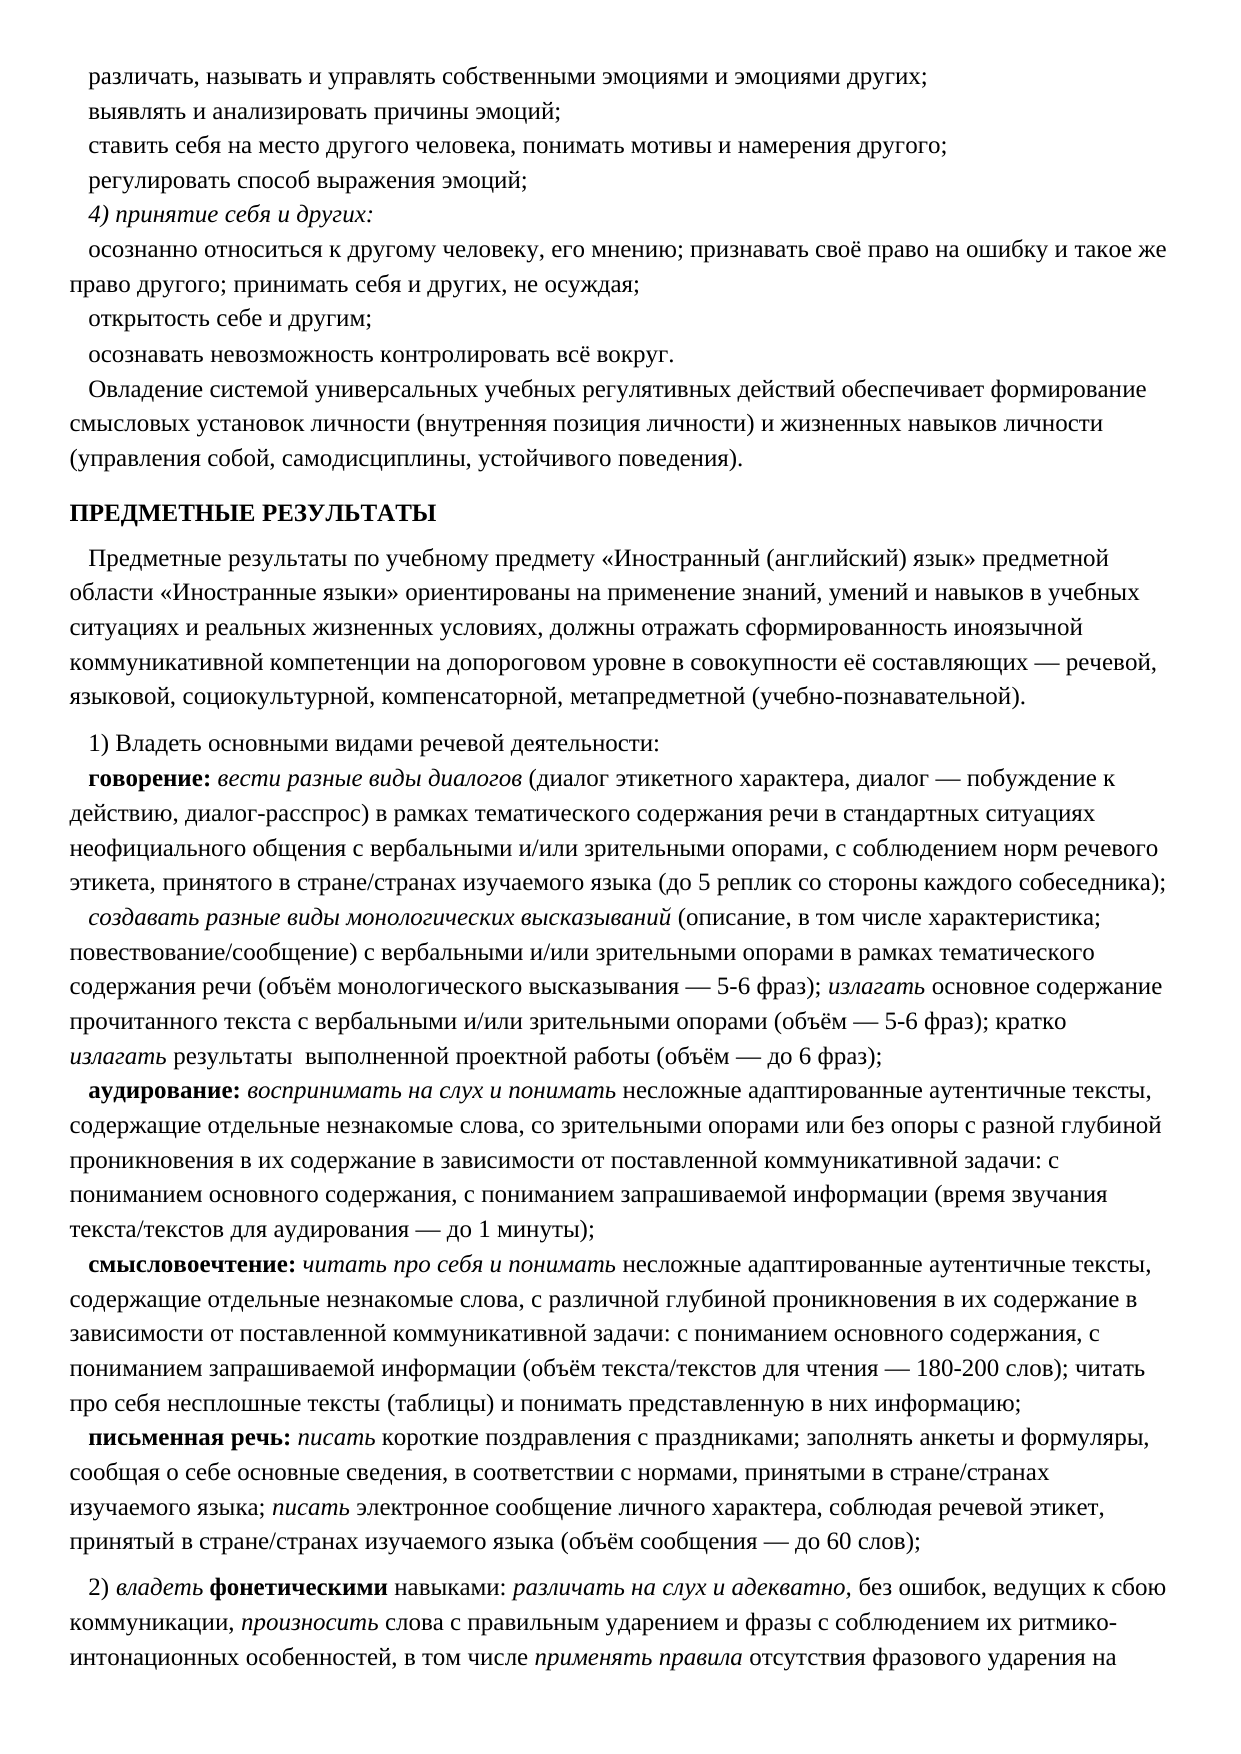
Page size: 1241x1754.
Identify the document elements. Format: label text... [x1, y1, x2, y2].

text ставить себя на место другого человека, понимать мотивы и намерения другого; регулировать способ выражения эмоций; [88, 130, 951, 194]
text осознанно относиться к другому человеку, его мнению; признавать своё право на ошибку и такое же право другого; принимать себя и других, не осуждая; [69, 234, 1170, 298]
text смысловоечтение: читать про себя и понимать несложные адаптированные аутентичные тексты, содержащие отдельные незнакомые слова, с различной глубиной проникновения в их содержание в зависимости от поставленной коммуникативной задачи: с пониманием основного содержания, с пониманием запрашиваемой информации (объём текста/текстов для чтения — 180-200 слов); читать про себя несплошные тексты (таблицы) и понимать представленную в них информацию; [69, 1249, 1154, 1416]
text письменная речь: писать короткие поздравления с праздниками; заполнять анкеты и формуляры, сообщая о себе основные сведения, в соответствии с нормами, принятыми в стране/странах изучаемого языка; писать электронное сообщение личного характера, соблюдая речевой этикет, принятый в стране/странах изучаемого языка (объём сообщения — до 60 слов); [69, 1422, 1151, 1555]
list Владеть основными видами речевой деятельности: [88, 728, 1182, 757]
text создавать разные виды монологических высказываний (описание, в том числе характеристика; повествование/сообщение) с вербальными и/или зрительными опорами в рамках тематического содержания речи (объём монологического высказывания — 5-6 фраз); излагать основное содержание прочитанного текста с вербальными и/или зрительными опорами (объём — 5-6 фраз); кратко излагать результаты выполненной проектной работы (объём — до 6 фраз); [69, 902, 1165, 1069]
list принятие себя и других: [88, 200, 1182, 228]
text открытость себе и другим; [88, 304, 1182, 333]
text различать, называть и управлять собственными эмоциями и эмоциями других; выявлять и анализировать причины эмоций; [88, 61, 931, 124]
text Предметные результаты по учебному предмету «Иностранный (английский) язык» предметной области «Иностранные языки» ориентированы на применение знаний, умений и навыков в учебных ситуациях и реальных жизненных условиях, должны отражать сформированность иноязычной коммуникативной компетенции на допороговом уровне в совокупности её составляющих — речевой, языковой, социокультурной, компенсаторной, метапредметной (учебно-познавательной). [69, 543, 1160, 710]
text Овладение системой универсальных учебных регулятивных действий обеспечивает формирование смысловых установок личности (внутренняя позиция личности) и жизненных навыков личности (управления собой, самодисциплины, устойчивого поведения). [69, 374, 1150, 472]
subtitle ПРЕДМЕТНЫЕ РЕЗУЛЬТАТЫ [69, 498, 1182, 526]
text аудирование: воспринимать на слух и понимать несложные адаптированные аутентичные тексты, содержащие отдельные незнакомые слова, со зрительными опорами или без опоры с разной глубиной проникновения в их содержание в зависимости от поставленной коммуникативной задачи: с пониманием основного содержания, с пониманием запрашиваемой информации (время звучания текста/текстов для аудирования — до 1 минуты); [69, 1076, 1165, 1243]
text осознавать невозможность контролировать всё вокруг. [88, 339, 1182, 368]
text говорение: вести разные виды диалогов (диалог этикетного характера, диалог — побуждение к действию, диалог-расспрос) в рамках тематического содержания речи в стандартных ситуациях неофициального общения с вербальными и/или зрительными опорами, с соблюдением норм речевого этикета, принятого в стране/странах изучаемого языка (до 5 реплик со стороны каждого собеседника); [69, 763, 1182, 896]
list владеть фонетическими навыками: различать на слух и адекватно, без ошибок, ведущих к сбою коммуникации, произносить слова с правильным ударением и фразы с соблюдением их ритмико- интонационных особенностей, в том числе применять правила отсутствия фразового ударения на [69, 1572, 1167, 1670]
